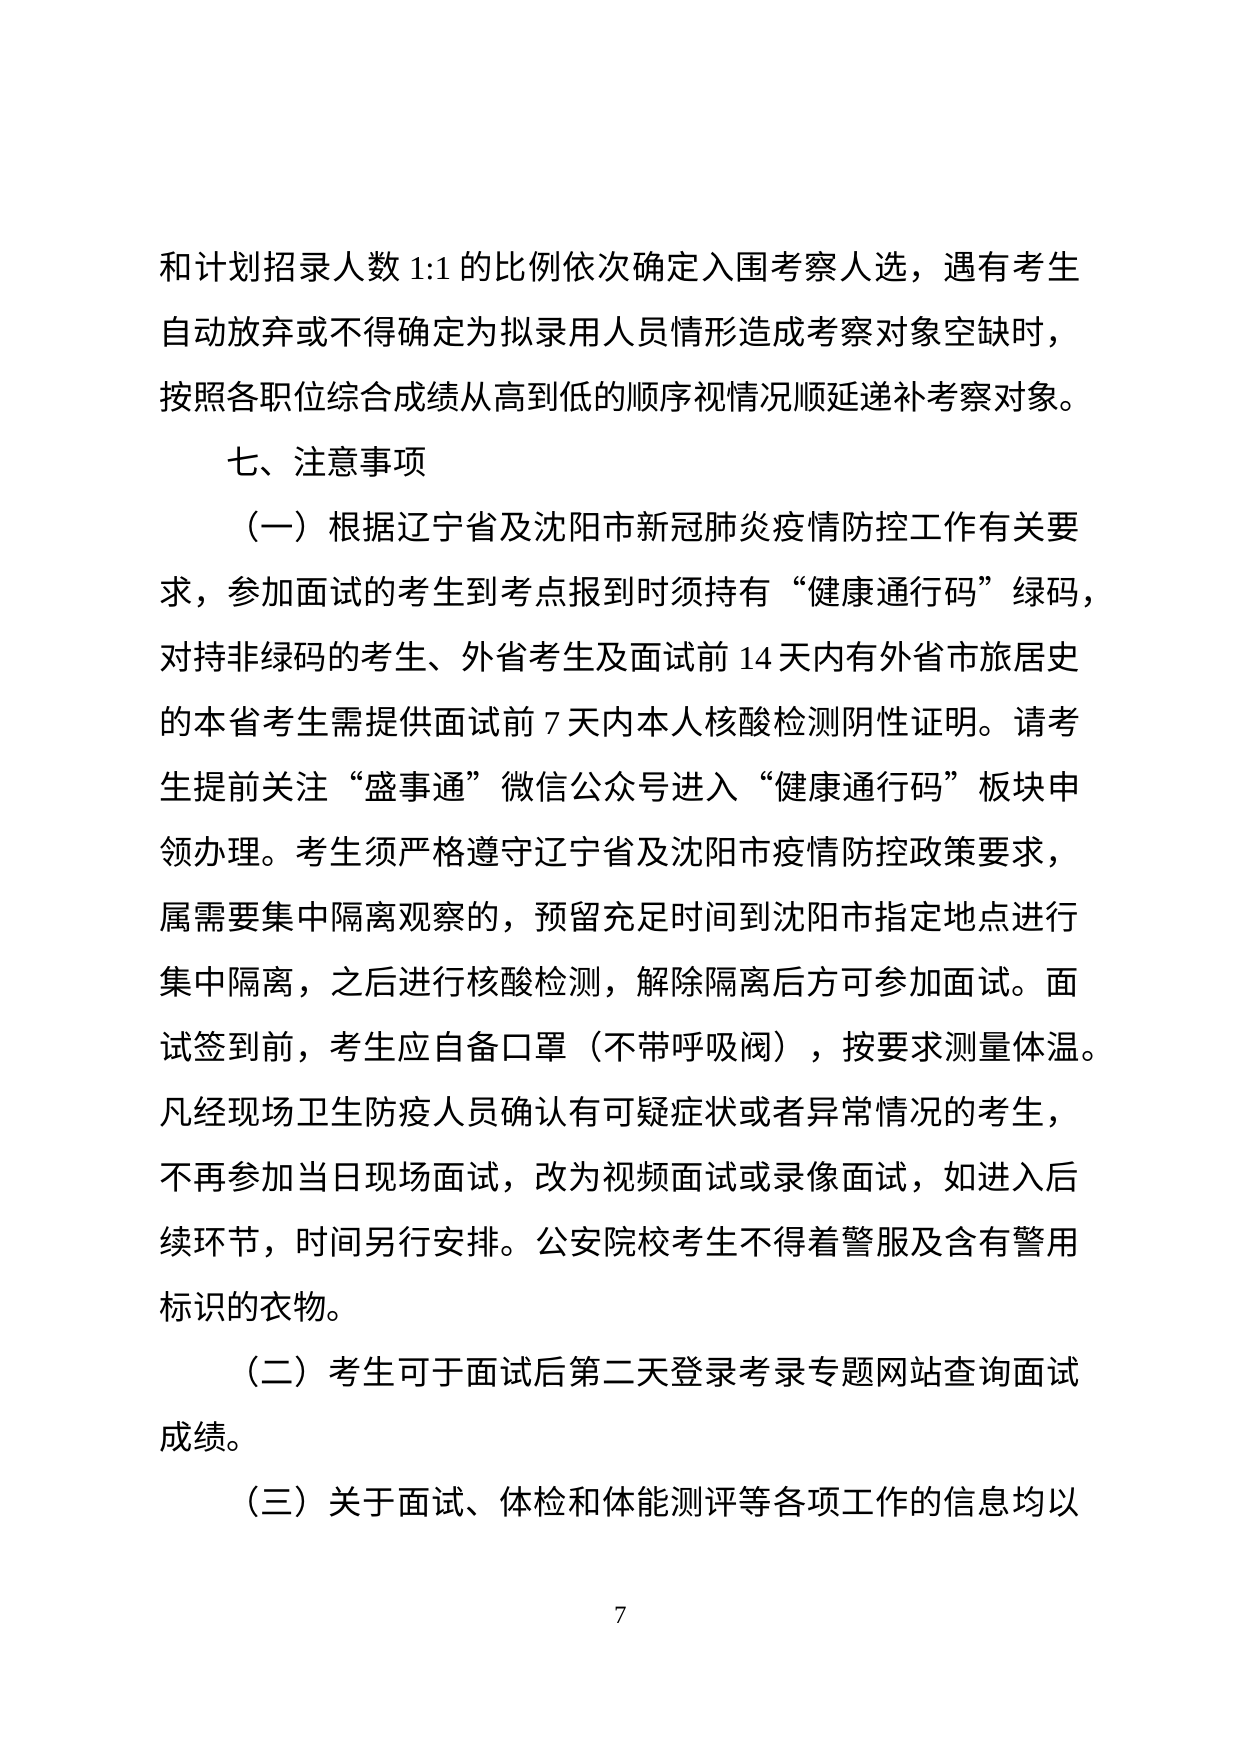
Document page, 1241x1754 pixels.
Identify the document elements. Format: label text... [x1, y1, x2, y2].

text 七、注意事项 [159, 428, 1081, 493]
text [159, 1468, 1081, 1533]
text （一）根据辽宁省及沈阳市新冠肺炎疫情防控工作有关要求，参加面试的考生到考点报到时须持有“健康通行码”绿码，对持非绿码的考生、外省考生及面试前14天内有外省市旅居史的本省考生需提供面试前7天内本人核酸检测阴性证明。请考生提前关注“盛事通”微信公众号进入“健康通行码”板块申领办理。考生须严格遵守辽宁省及沈阳市疫情防控政策要求，属需要集中隔离观察的，预留充足时间到沈阳市指定地点进行集中隔离，之后进行核酸检测，解除隔离后方可参加面试。面试签到前，考生应自备口罩（不带呼吸阀），按要求测量体温。凡经现场卫生防疫人员确认有可疑症状或者异常情况的考生，不再参加当日现场面试，改为视频面试或录像面试，如进入后续环节，时间另行安排。公安院校考生不得着警服及含有警用标识的衣物。 [159, 493, 1081, 1338]
text （二）考生可于面试后第二天登录考录专题网站查询面试成绩。 [159, 1338, 1081, 1468]
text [159, 233, 1081, 428]
